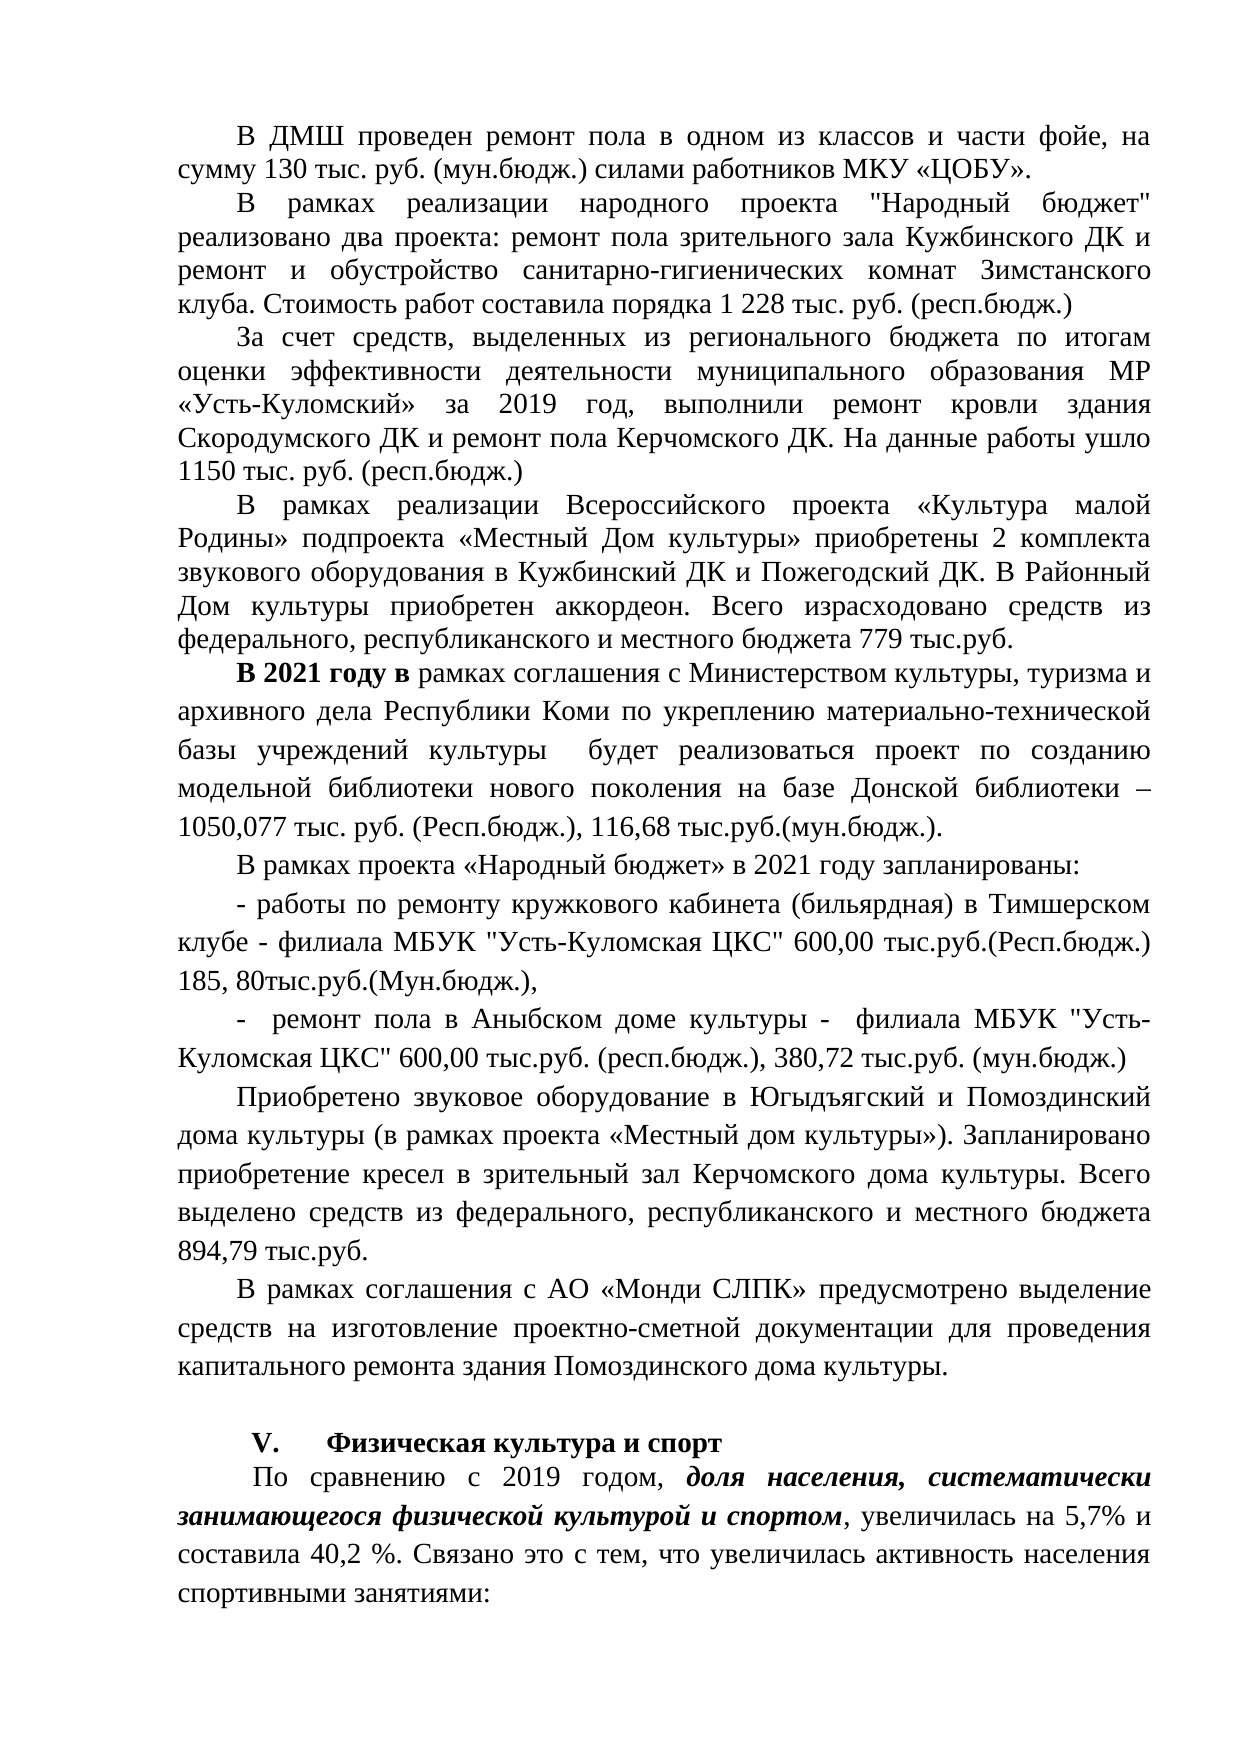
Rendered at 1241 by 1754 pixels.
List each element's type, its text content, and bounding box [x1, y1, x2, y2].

text По сравнению с 2019 годом, доля населения, систематически занимающегося физической культурой и спортом, увеличилась на 5,7% и составила 40,2 %. Связано это с тем, что увеличилась активность населения спортивными занятиями: [177, 1459, 1152, 1498]
text За счет средств, выделенных из регионального бюджета по итогам оценки эффективности деятельности муниципального образования МР «Усть-Куломский» за 2019 год, выполнили ремонт кровли здания Скородумского ДК и ремонт пола Керчомского ДК. На данные работы ушло 1150 тыс. руб. (респ.бюдж.) [177, 319, 1152, 487]
text В рамках реализации народного проекта "Народный бюджет" реализовано два проекта: ремонт пола зрительного зала Кужбинского ДК и ремонт и обустройство санитарно-гигиенических комнат Зимстанского клуба. Стоимость работ составила порядка 1 228 тыс. руб. (респ.бюдж.) [177, 185, 1152, 319]
text В рамках реализации Всероссийского проекта «Культура малой Родины» подпроекта «Местный Дом культуры» приобретены 2 комплекта звукового оборудования в Кужбинский ДК и Пожегодский ДК. В Районный Дом культуры приобретен аккордеон. Всего израсходовано средств из федерального, республиканского и местного бюджета 779 тыс.руб. [177, 487, 1152, 655]
text По сравнению с 2019 годом, доля населения, систематически занимающегося физической культурой и спортом, увеличилась на 5,7% и составила 40,2 %. Связано это с тем, что увеличилась активность населения спортивными занятиями: [177, 1570, 1152, 1608]
text В рамках проекта «Народный бюджет» в 2021 году запланированы: [177, 847, 1152, 881]
text В рамках соглашения с АО «Монди СЛПК» предусмотрено выделение средств на изготовление проектно-сметной документации для проведения капитального ремонта здания Помоздинского дома культуры. [177, 1271, 1152, 1382]
text - ремонт пола в Аныбском доме культуры - филиала МБУК "Усть-Куломская ЦКС" 600,00 тыс.руб. (респ.бюдж.), 380,72 тыс.руб. (мун.бюдж.) [177, 1002, 1152, 1074]
text - работы по ремонту кружкового кабинета (бильярдная) в Тимшерском клубе - филиала МБУК "Усть-Куломская ЦКС" 600,00 тыс.руб.(Респ.бюдж.) 185, 80тыс.руб.(Мун.бюдж.), [177, 886, 1152, 997]
list Физическая культура и спорт [251, 1426, 1152, 1459]
text В 2021 году в рамках соглашения с Министерством культуры, туризма и архивного дела Республики Коми по укреплению материально-технической базы учреждений культуры будет реализоваться проект по созданию модельной библиотеки нового поколения на базе Донской библиотеки – 1050,077 тыс. руб. (Респ.бюдж.), 116,68 тыс.руб.(мун.бюдж.). [177, 655, 1152, 842]
text Приобретено звуковое оборудование в Югыдъягский и Помоздинский дома культуры (в рамках проекта «Местный дом культуры»). Запланировано приобретение кресел в зрительный зал Керчомского дома культуры. Всего выделено средств из федерального, республиканского и местного бюджета 894,79 тыс.руб. [177, 1079, 1152, 1266]
text В ДМШ проведен ремонт пола в одном из классов и части фойе, на сумму 130 тыс. руб. (мун.бюдж.) силами работников МКУ «ЦОБУ». [177, 118, 1152, 185]
